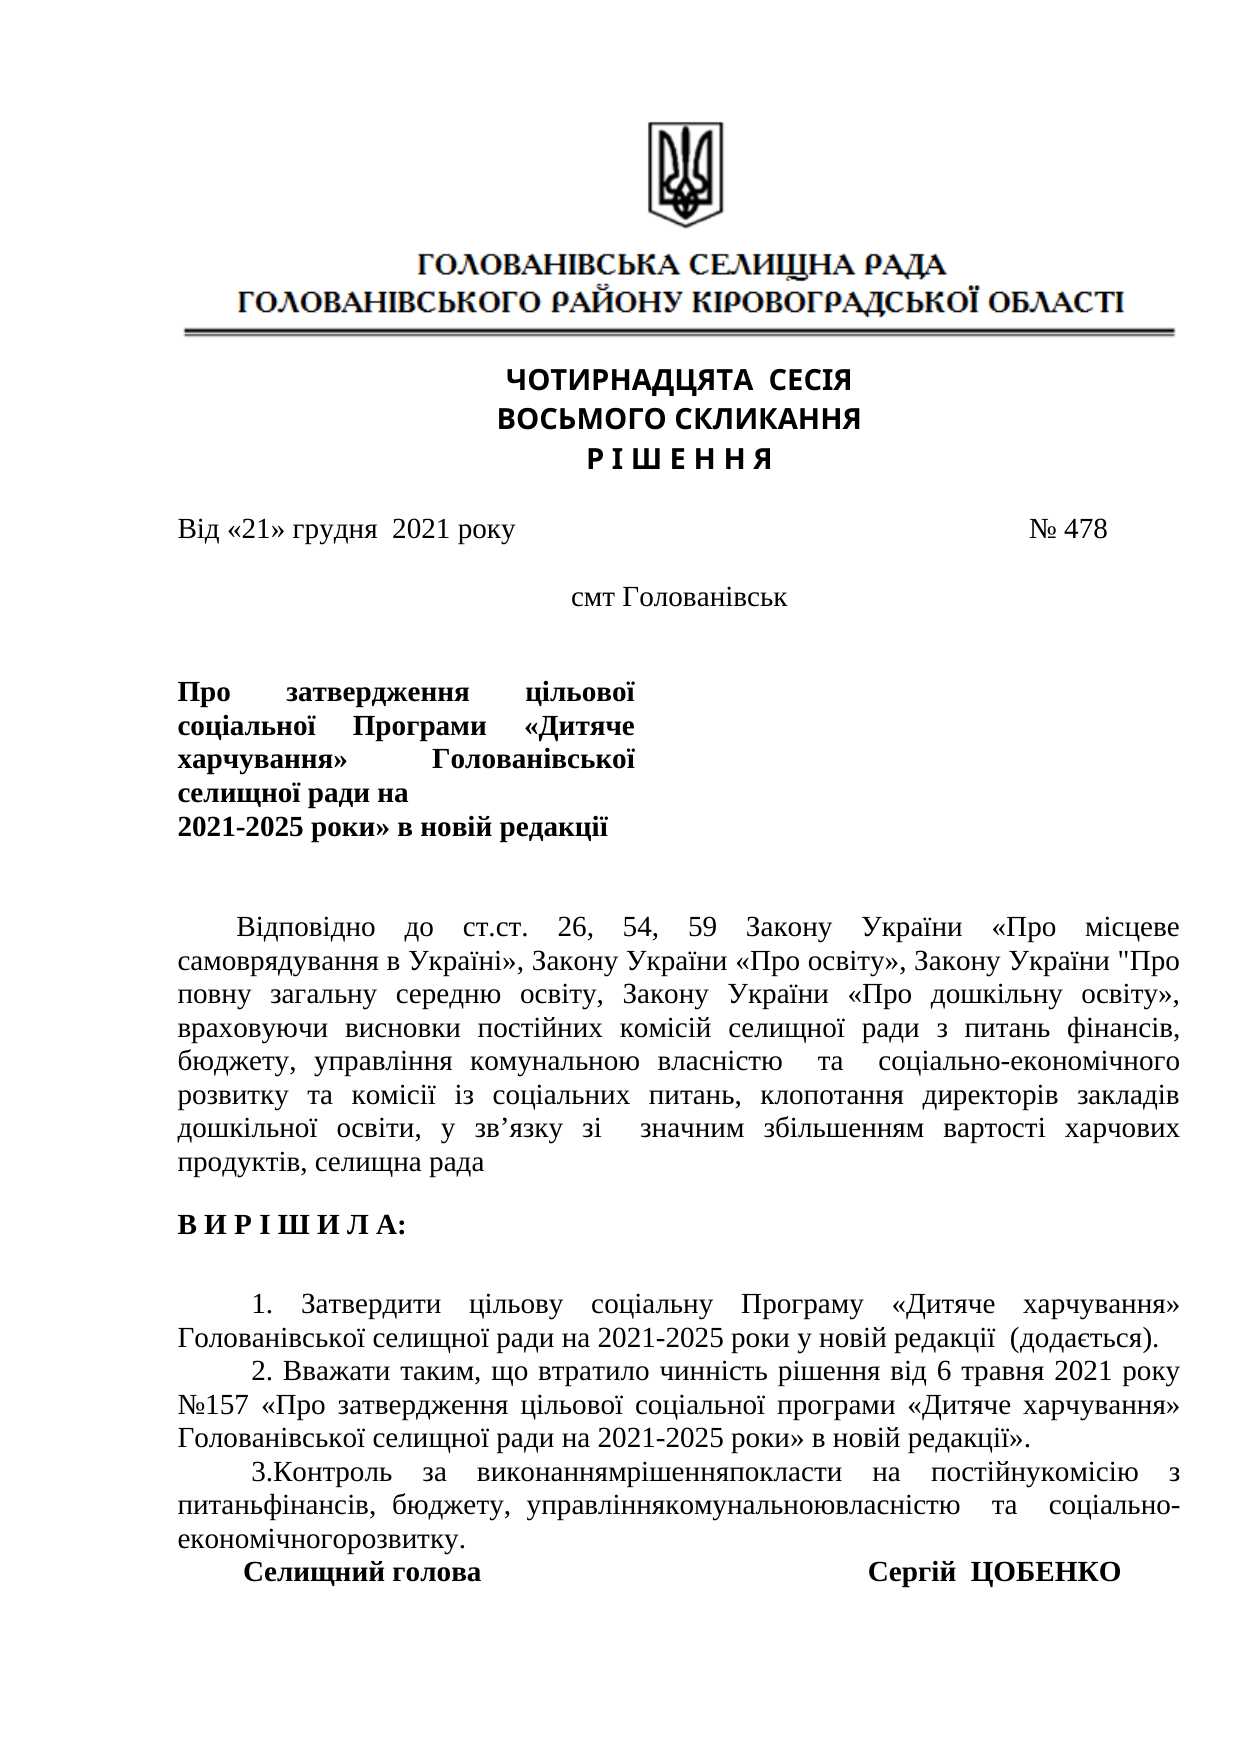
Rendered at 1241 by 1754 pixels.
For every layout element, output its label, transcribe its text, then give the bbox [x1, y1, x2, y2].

text смт Голованівськ [177, 579, 1181, 612]
text В И Р І Ш И Л А: [177, 1207, 1181, 1240]
text 2. Вважати таким, що втратило чинність рішення від 6 травня 2021 року №157 «Про затвердження цільової соціальної програми «Дитяче харчування» Голованівської селищної ради на 2021-2025 роки» в новій редакції». [177, 1353, 1181, 1454]
text Відповідно до ст.ст. 26, 54, 59 Закону України «Про місцеве самоврядування в Україні», Закону України «Про освіту», Закону України "Про повну загальну середню освіту, Закону України «Про дошкільну освіту», враховуючи висновки постійних комісій селищної ради з питань фінансів, бюджету, управління комунальною власністю та соціально-економічного розвитку та комісії із соціальних питань, клопотання директорів закладів дошкільної освіти, у зв’язку зі значним збільшенням вартості харчових продуктів, селищна рада [177, 909, 1181, 1178]
text Від «21» грудня 2021 року № 478 [177, 512, 1181, 545]
text 2021-2025 роки» в новій редакції [177, 809, 635, 842]
text Про затвердження цільової соціальної Програми «Дитяче харчування» Голованівської селищної ради на [177, 674, 635, 809]
table_header ЧОТИРНАДЦЯТА СЕСІЯ [166, 359, 1192, 399]
table_cell ВОСЬМОГО СКЛИКАННЯ [166, 399, 1192, 438]
text Р І Ш Е Н Н Я [177, 438, 1181, 478]
picture [182, 121, 1177, 347]
text 3.Контроль за виконаннямрішенняпокласти на постійнукомісію з питаньфінансів, бюджету, управліннякомунальноювласністю та соціально-економічногорозвитку. [177, 1454, 1181, 1554]
text 1. Затвердити цільову соціальну Програму «Дитяче харчування» Голованівської селищної ради на 2021-2025 роки у новій редакції (додається). [177, 1286, 1181, 1353]
text Селищний голова Сергій ЦОБЕНКО [177, 1554, 1181, 1588]
